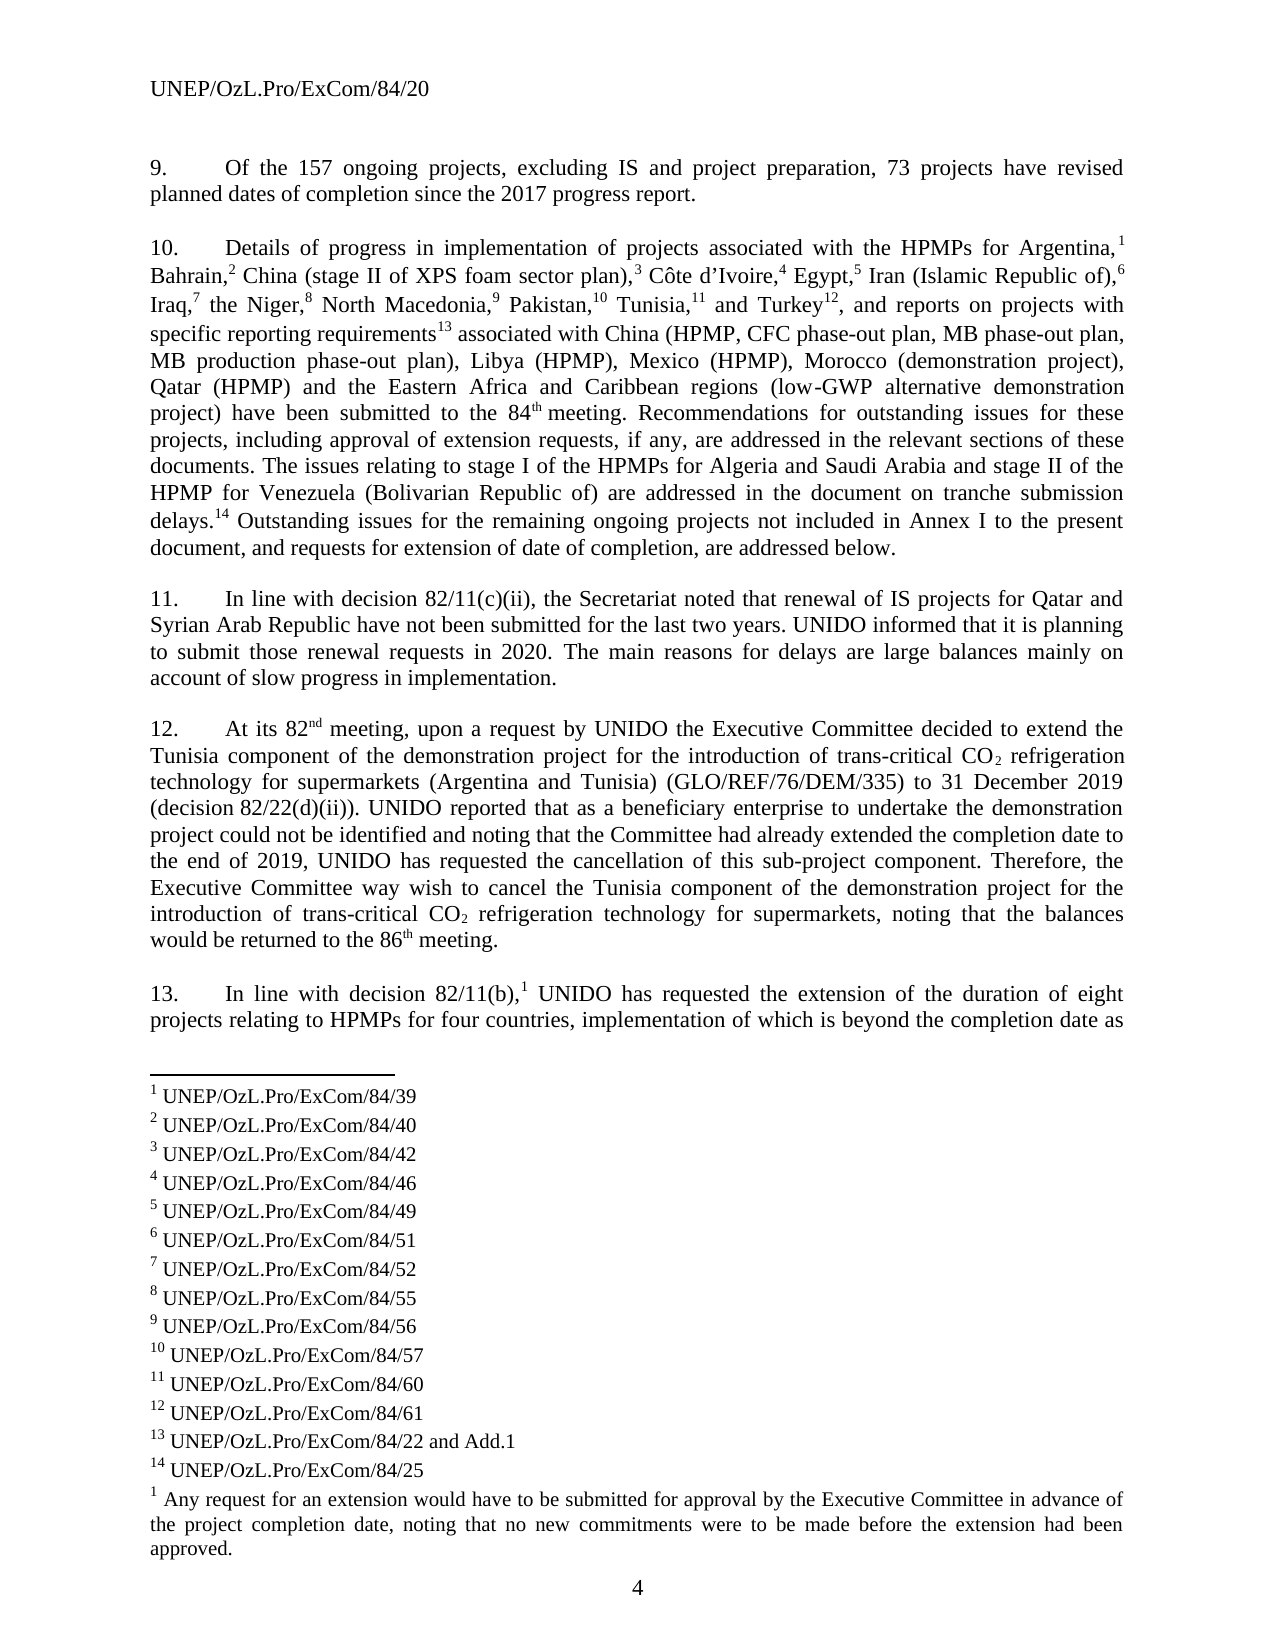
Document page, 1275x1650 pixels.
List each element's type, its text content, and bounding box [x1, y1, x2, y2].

subtitle Of the 157 ongoing projects, excluding IS and project preparation, 73 projects have revised planned dates of completion since the 2017 progress report. [150, 154, 1125, 207]
subtitle In line with decision 82/11(c)(ii), the Secretariat noted that renewal of IS projects for Qatar and Syrian Arab Republic have not been submitted for the last two years. UNIDO informed that it is planning to submit those renewal requests in 2020. The main reasons for delays are large balances mainly on account of slow progress in implementation. [150, 585, 1125, 690]
subtitle At its 82nd meeting, upon a request by UNIDO the Executive Committee decided to extend the Tunisia component of the demonstration project for the introduction of trans-critical CO2 refrigeration technology for supermarkets (Argentina and Tunisia) (GLO/REF/76/DEM/335) to 31 December 2019 (decision 82/22(d)(ii)). UNIDO reported that as a beneficiary enterprise to undertake the demonstration project could not be identified and noting that the Committee had already extended the completion date to the end of 2019, UNIDO has requested the cancellation of this sub-project component. Therefore, the Executive Committee way wish to cancel the Tunisia component of the demonstration project for the introduction of trans-critical CO2 refrigeration technology for supermarkets, noting that the balances would be returned to the 86th meeting. [150, 715, 1125, 953]
subtitle In line with decision 82/11(b), UNIDO has requested the extension of the duration of eight projects relating to HPMPs for four countries, implementation of which is beyond the completion date as per their respective Agreements with the Executive Committee; and one metered-dose inhaler project. The reasons for the requests for extension of completion dates for these projects are shown in Table 1. [150, 978, 1125, 1033]
subtitle Details of progress in implementation of projects associated with the HPMPs for Argentina, Bahrain, China (stage II of XPS foam sector plan), Côte d’Ivoire, Egypt, Iran (Islamic Republic of), Iraq, the Niger, North Macedonia, Pakistan, Tunisia, and Turkey, and reports on projects with specific reporting requirements associated with China (HPMP, CFC phase-out plan, MB phase-out plan, MB production phase-out plan), Libya (HPMP), Mexico (HPMP), Morocco (demonstration project), Qatar (HPMP) and the Eastern Africa and Caribbean regions (low-GWP alternative demonstration project) have been submitted to the 84th meeting. Recommendations for outstanding issues for these projects, including approval of extension requests, if any, are addressed in the relevant sections of these documents. The issues relating to stage I of the HPMPs for Algeria and Saudi Arabia and stage II of the HPMP for Venezuela (Bolivarian Republic of) are addressed in the document on tranche submission delays. Outstanding issues for the remaining ongoing projects not included in Annex I to the present document, and requests for extension of date of completion, are addressed below. [150, 232, 1125, 560]
